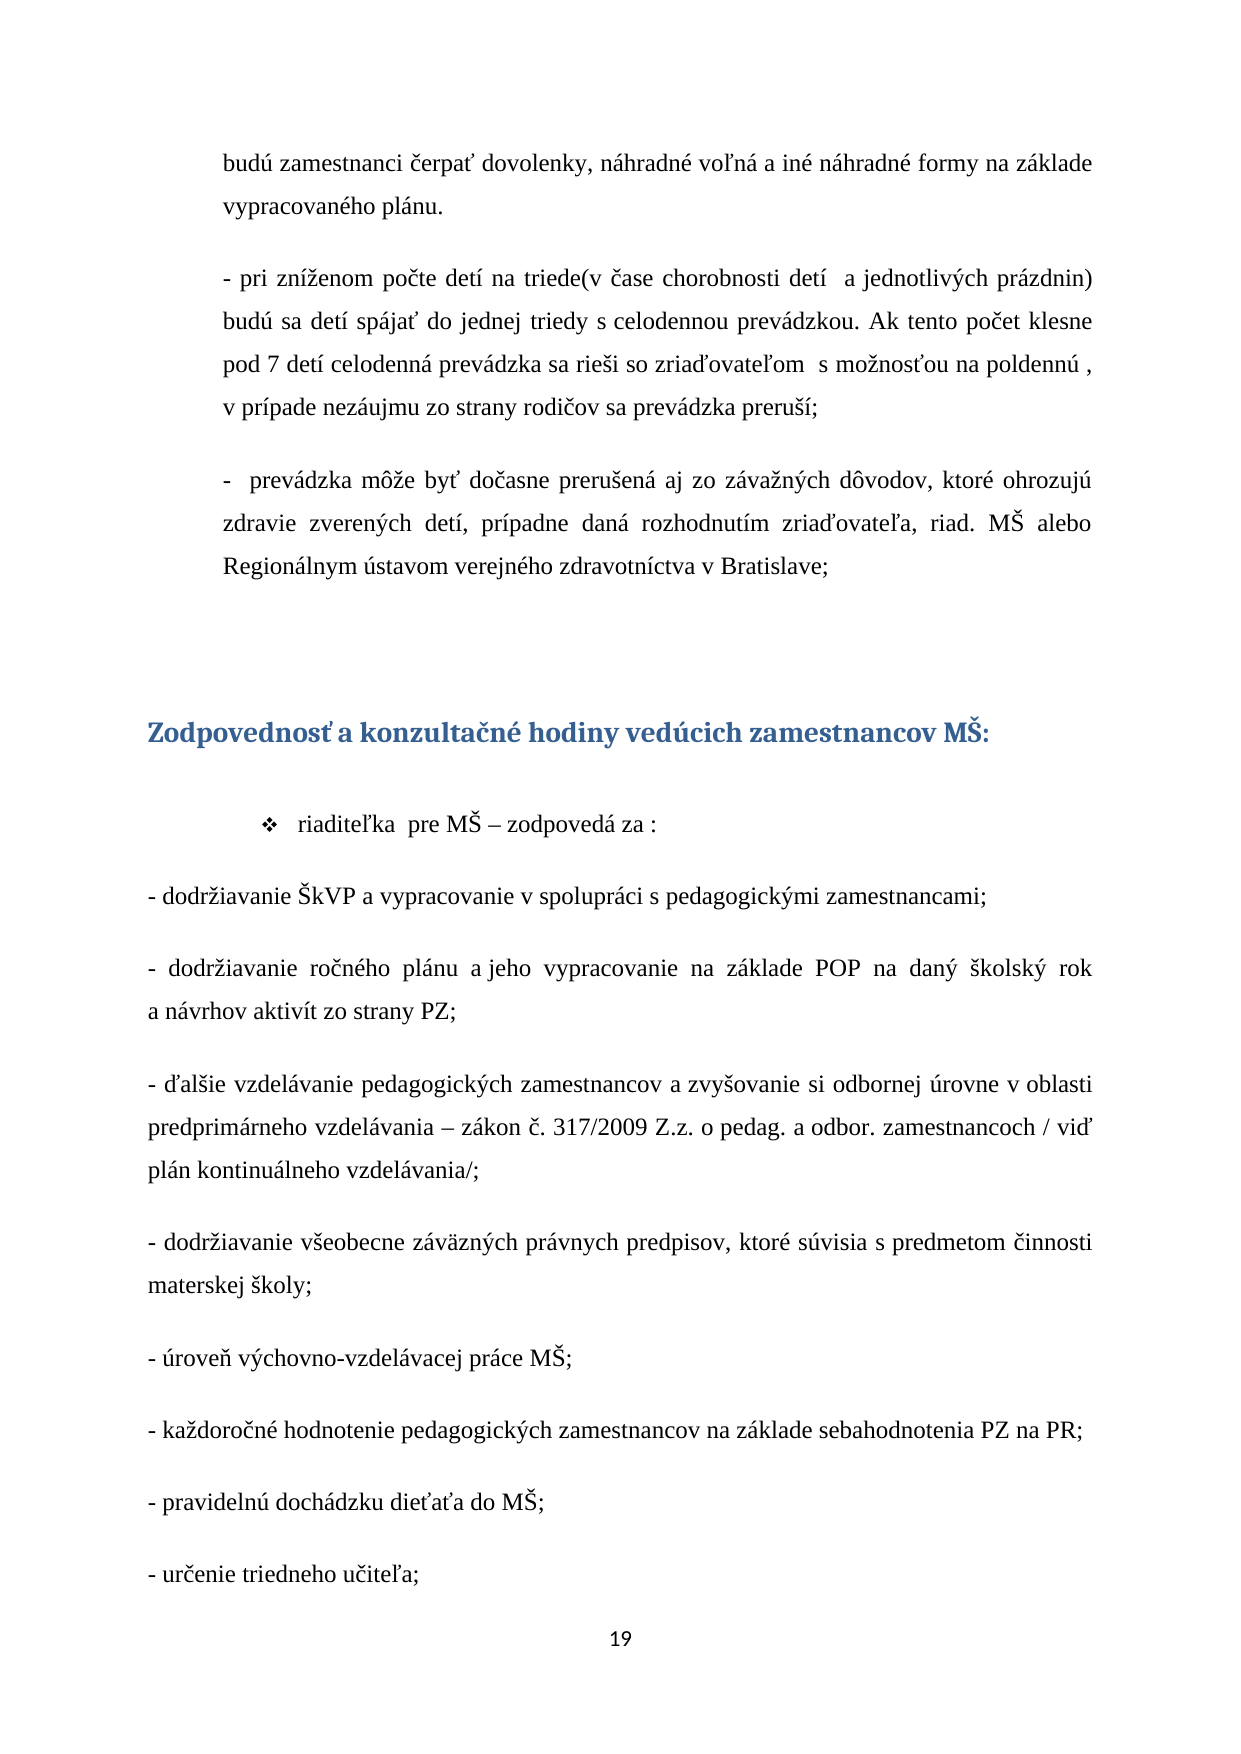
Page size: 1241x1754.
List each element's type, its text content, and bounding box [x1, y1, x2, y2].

text - pravidelnú dochádzku dieťaťa do MŠ; [148, 1487, 1093, 1516]
text - ďalšie vzdelávanie pedagogických zamestnancov a zvyšovanie si odbornej úrovne v oblasti predprimárneho vzdelávania – zákon č. 317/2009 Z.z. o pedag. a odbor. zamestnancoch / viď plán kontinuálneho vzdelávania/; [148, 1069, 1093, 1184]
text - dodržiavanie všeobecne záväzných právnych predpisov, ktoré súvisia s predmetom činnosti materskej školy; [148, 1227, 1093, 1299]
text - určenie triedneho učiteľa; [148, 1559, 1093, 1588]
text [223, 148, 1093, 219]
text - dodržiavanie ročného plánu a jeho vypracovanie na základe POP na daný školský rok a návrhov aktivít zo strany PZ; [148, 953, 1093, 1025]
text - každoročné hodnotenie pedagogických zamestnancov na základe sebahodnotenia PZ na PR; [148, 1415, 1093, 1444]
text - dodržiavanie ŠkVP a vypracovanie v spolupráci s pedagogickými zamestnancami; [148, 881, 1093, 910]
text - pri zníženom počte detí na triede(v čase chorobnosti detí a jednotlivých prázdnin) budú sa detí spájať do jednej triedy s celodennou prevádzkou. Ak tento počet klesne pod 7 detí celodenná prevádzka sa rieši so zriaďovateľom s možnosťou na poldennú , v prípade nezáujmu zo strany rodičov sa prevádzka preruší; [223, 263, 1093, 421]
list riaditeľka pre MŠ – zodpovedá za : [260, 809, 1093, 837]
subtitle Zodpovednosť a konzultačné hodiny vedúcich zamestnancov MŠ: [148, 716, 1093, 750]
text - prevádzka môže byť dočasne prerušená aj zo závažných dôvodov, ktoré ohrozujú zdravie zverených detí, prípadne daná rozhodnutím zriaďovateľa, riad. MŠ alebo Regionálnym ústavom verejného zdravotníctva v Bratislave; [223, 465, 1093, 580]
text - úroveň výchovno-vzdelávacej práce MŠ; [148, 1343, 1093, 1371]
